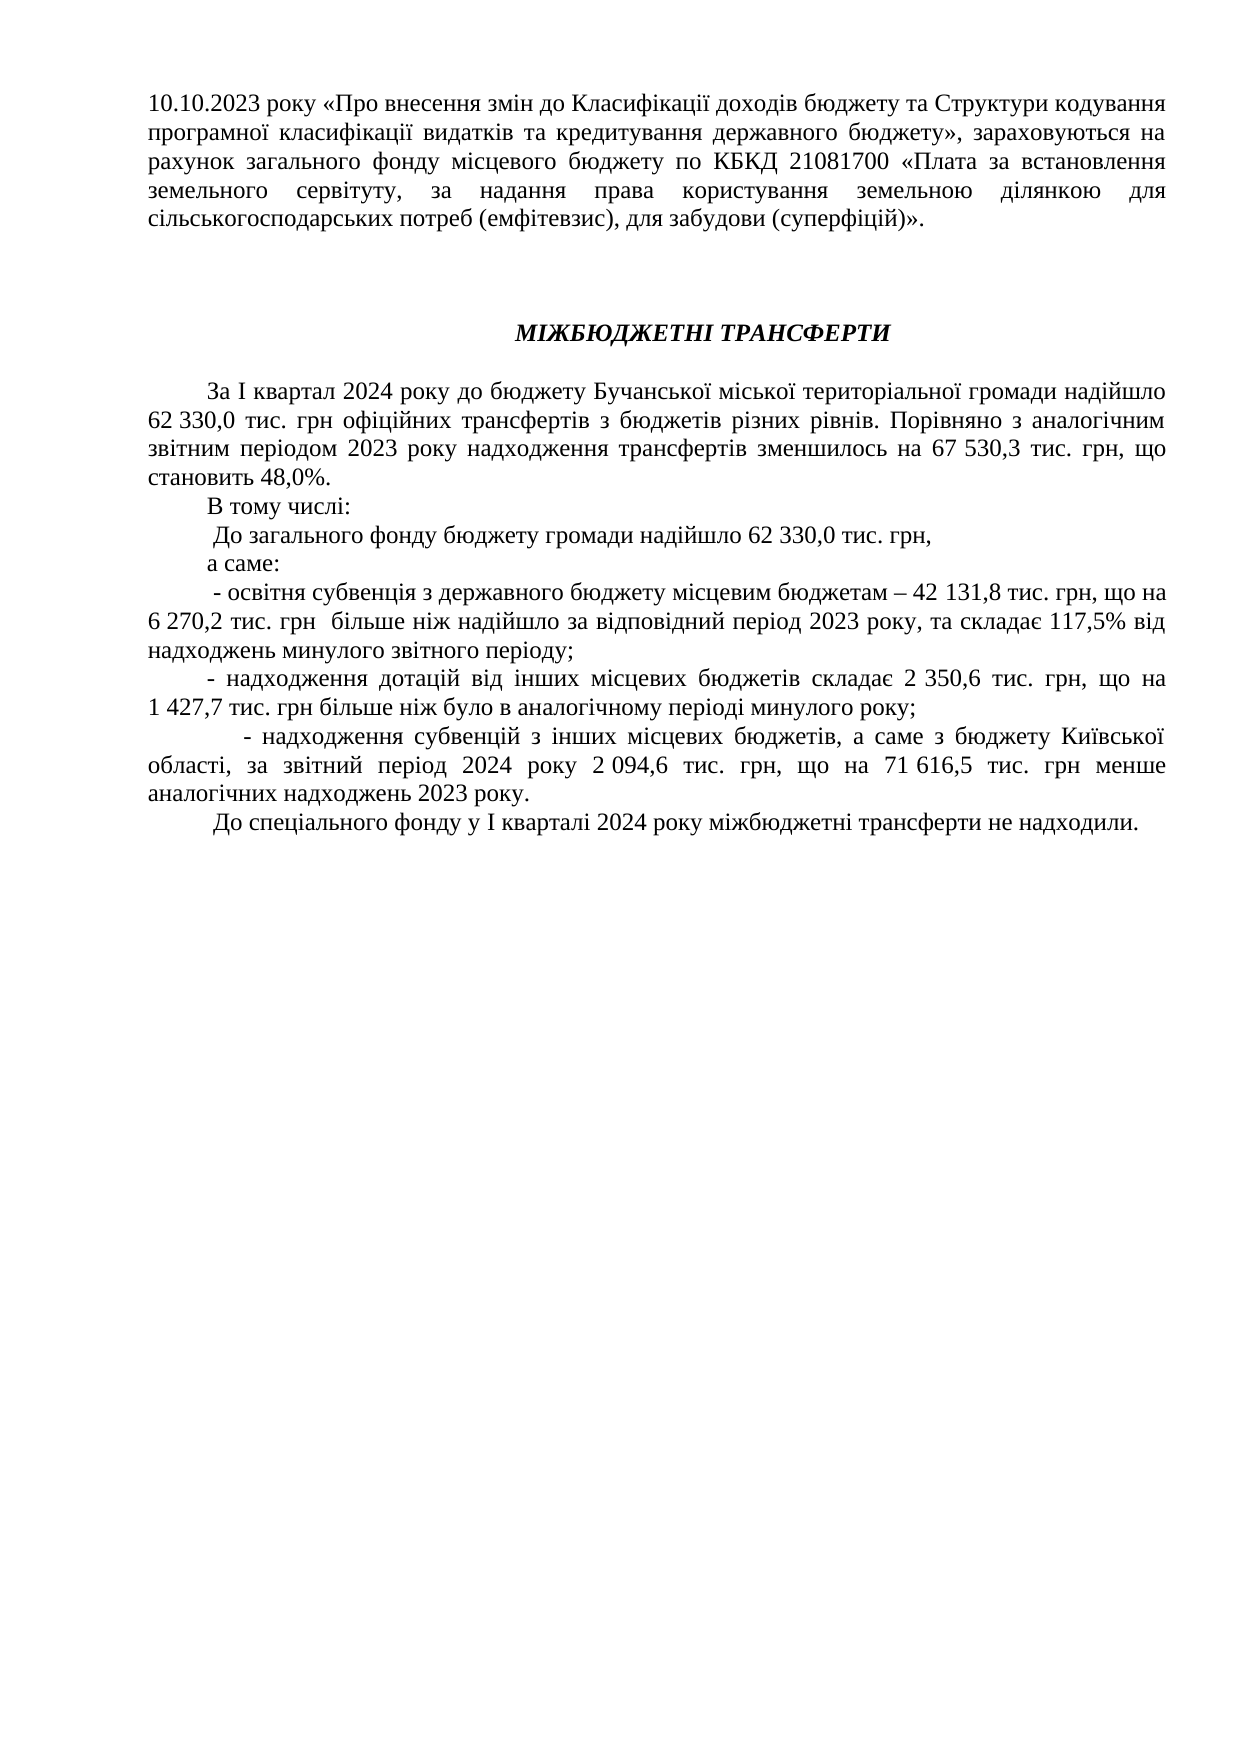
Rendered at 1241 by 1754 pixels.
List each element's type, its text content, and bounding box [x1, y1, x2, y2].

text За І квартал 2024 року до бюджету Бучанської міської територіальної громади надійшло 62 330,0 тис. грн офіційних трансфертів з бюджетів різних рівнів. Порівняно з аналогічним звітним періодом 2023 року надходження трансфертів зменшилось на 67 530,3 тис. грн, що становить 48,0%. [148, 376, 1167, 491]
text - надходження дотацій від інших місцевих бюджетів складає 2 350,6 тис. грн, що на 1 427,7 тис. грн більше ніж було в аналогічному періоді минулого року; [148, 663, 1167, 721]
text - освітня субвенція з державного бюджету місцевим бюджетам – 42 131,8 тис. грн, що на 6 270,2 тис. грн більше ніж надійшло за відповідний період 2023 року, та складає 117,5% від надходжень минулого звітного періоду; [148, 577, 1167, 663]
text В тому числі: [148, 491, 1167, 520]
text До загального фонду бюджету громади надійшло 62 330,0 тис. грн, [148, 520, 1167, 548]
text а саме: [148, 548, 1167, 577]
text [148, 88, 1167, 232]
text - надходження субвенцій з інших місцевих бюджетів, а саме з бюджету Київської області, за звітний період 2024 року 2 094,6 тис. грн, що на 71 616,5 тис. грн менше аналогічних надходжень 2023 року. [148, 721, 1167, 807]
text До спеціального фонду у І кварталі 2024 року міжбюджетні трансферти не надходили. [148, 807, 1167, 836]
text МІЖБЮДЖЕТНІ ТРАНСФЕРТИ [148, 318, 1167, 347]
